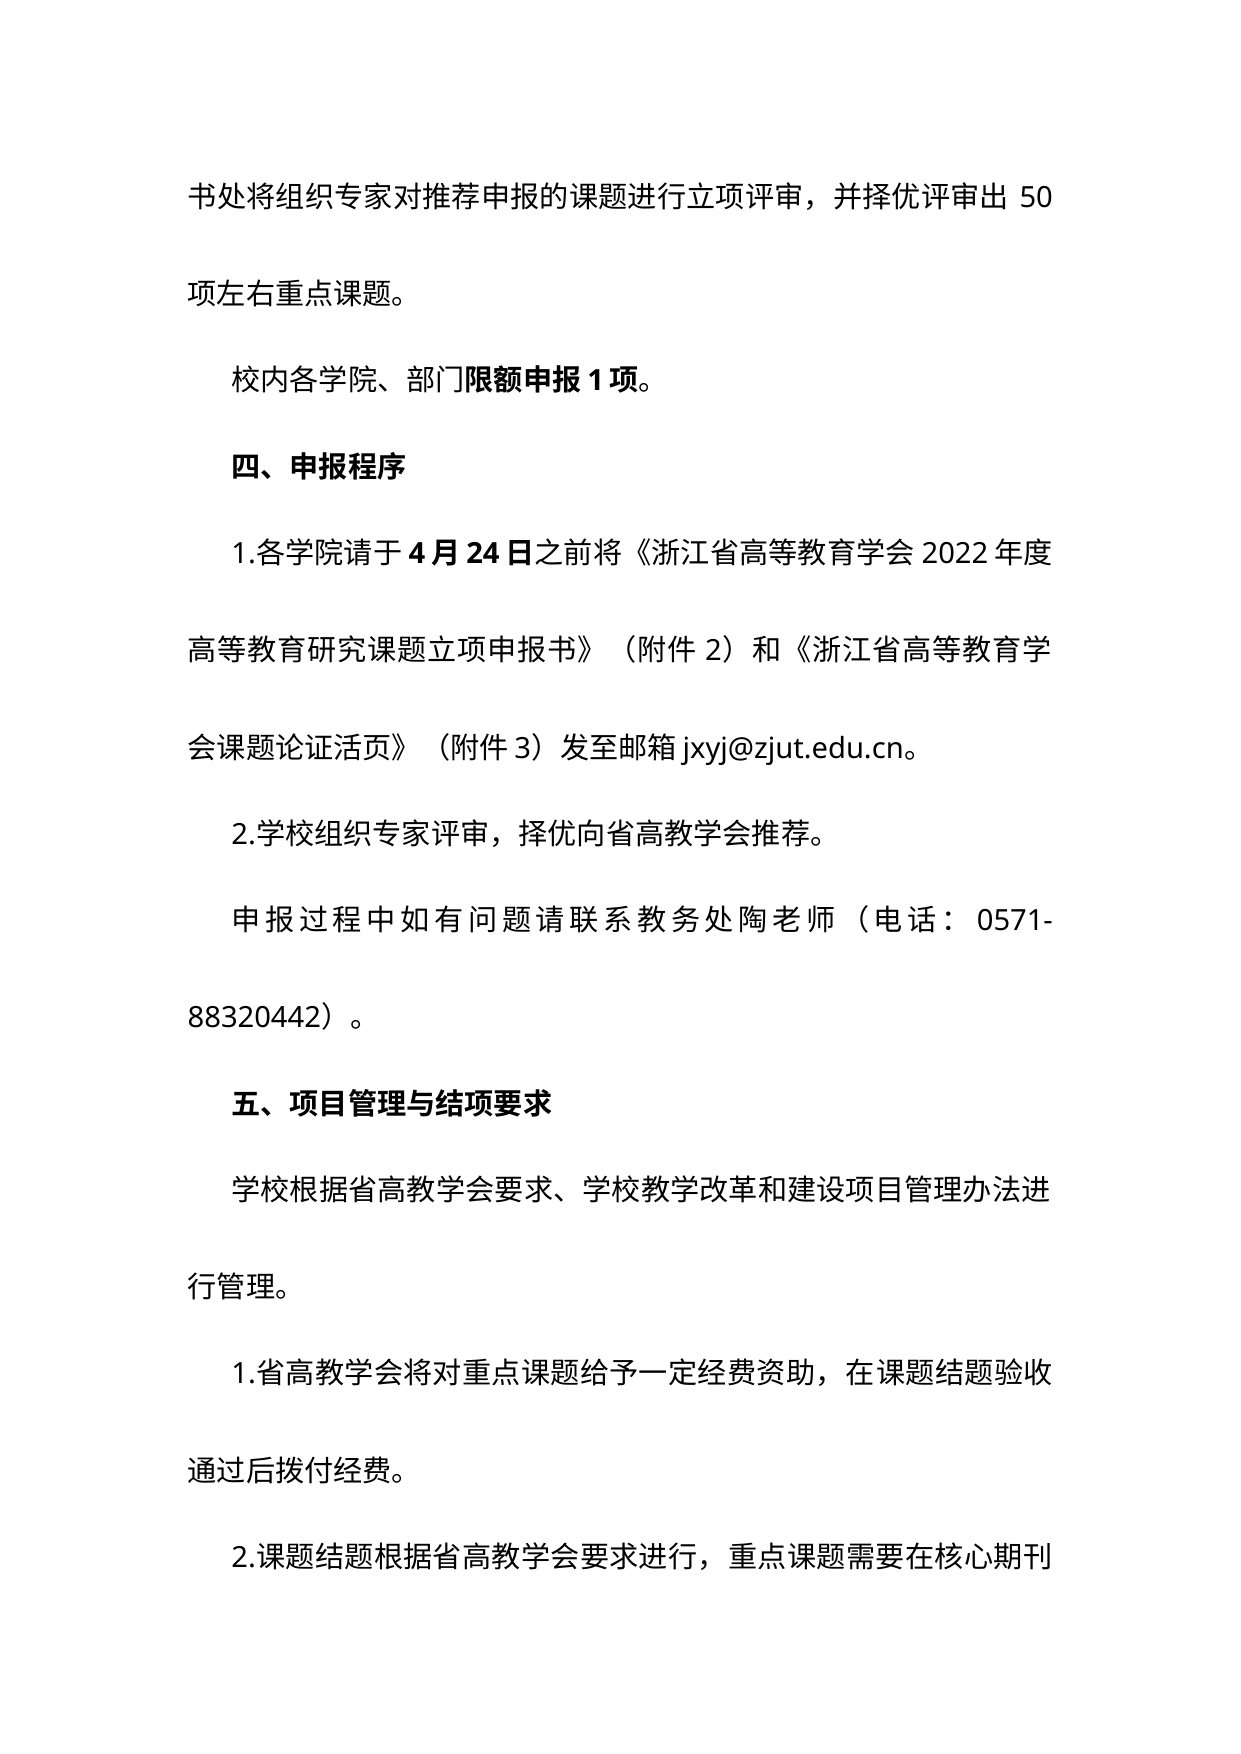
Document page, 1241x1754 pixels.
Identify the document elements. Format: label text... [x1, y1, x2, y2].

text 1.省高教学会将对重点课题给予一定经费资助，在课题结题验收通过后拨付经费。 [187, 1339, 1053, 1501]
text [187, 162, 1053, 324]
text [187, 1522, 1053, 1587]
text 2.学校组织专家评审，择优向省高教学会推荐。 [187, 799, 1053, 864]
text 学校根据省高教学会要求、学校教学改革和建设项目管理办法进行管理。 [187, 1155, 1053, 1317]
text 校内各学院、部门限额申报1项。 [187, 346, 1053, 411]
text 1.各学院请于4月24日之前将《浙江省高等教育学会2022年度高等教育研究课题立项申报书》（附件2）和《浙江省高等教育学会课题论证活页》（附件3）发至邮箱jxyj@zjut.edu.cn。 [187, 518, 1053, 778]
text 四、申报程序 [187, 432, 1053, 497]
text 申报过程中如有问题请联系教务处陶老师（电话：0571-88320442）。 [187, 885, 1053, 1048]
text 五、项目管理与结项要求 [187, 1069, 1053, 1134]
